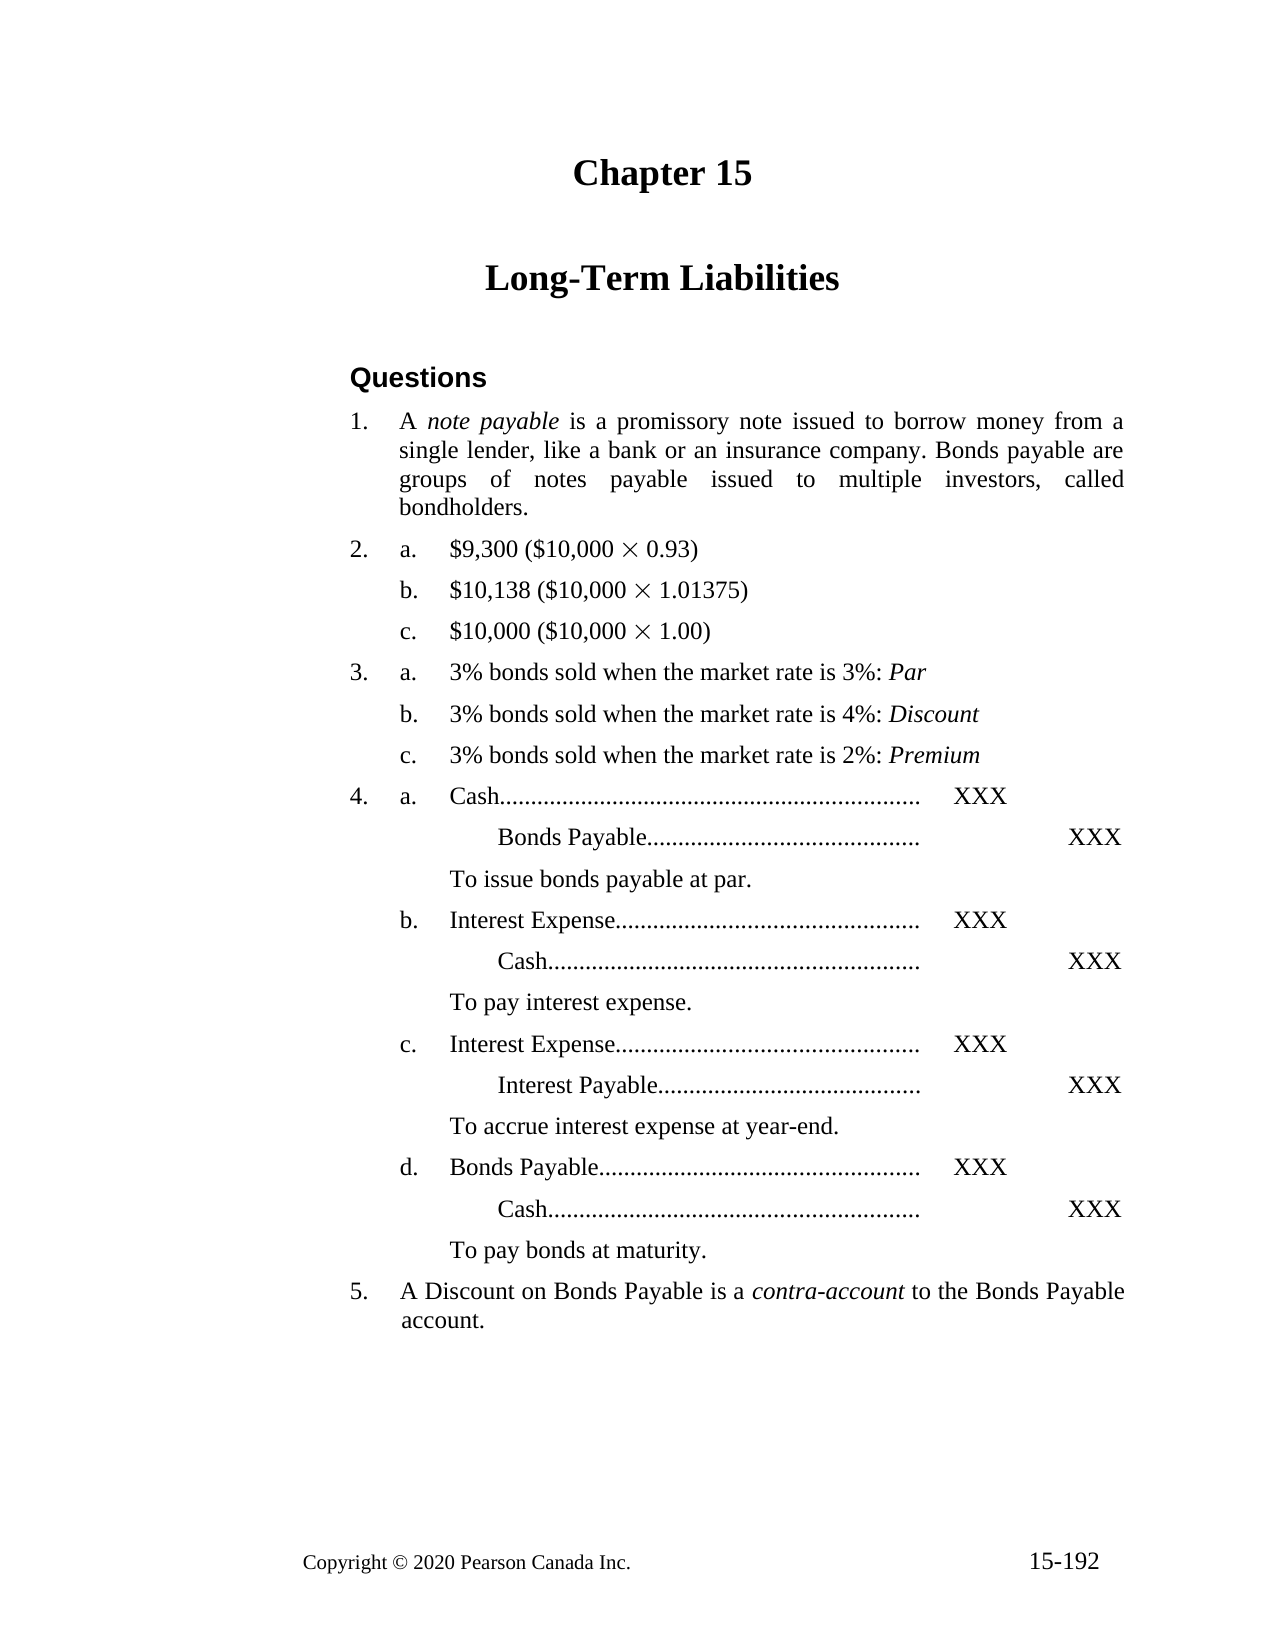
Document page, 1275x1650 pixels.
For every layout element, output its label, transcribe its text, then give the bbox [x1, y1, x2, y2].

text b. Interest Expense XXX [349, 905, 1125, 934]
text 5. A Discount on Bonds Payable is a contra-account to the Bonds Payable account. [349, 1276, 1125, 1334]
text c. Interest Expense XXX [349, 1029, 1125, 1057]
text Long-Term Liabilities [199, 256, 1125, 299]
text d. Bonds Payable XXX [349, 1152, 1125, 1181]
text b. 3% bonds sold when the market rate is 4%: Discount [349, 699, 1125, 727]
text 4. a. Cash XXX [349, 781, 1125, 810]
text 1. A note payable is a promissory note issued to borrow money from a single lender, like a bank or an insurance company. Bonds payable are groups of notes payable issued to multiple investors, called bondholders. [349, 406, 1125, 521]
text c. $10,000 ($10,000 1.00) [349, 616, 1125, 645]
text c. 3% bonds sold when the market rate is 2%: Premium [349, 740, 1125, 769]
text Cash XXX [349, 946, 1125, 975]
text Interest Payable XXX [349, 1070, 1125, 1099]
text Cash XXX [349, 1194, 1125, 1222]
text 2. a. $9,300 ($10,000 0.93) [349, 534, 1125, 562]
text To issue bonds payable at par. [349, 864, 1125, 892]
text To pay interest expense. [349, 987, 1125, 1016]
text b. $10,138 ($10,000 1.01375) [349, 575, 1125, 604]
text Questions [349, 361, 1125, 394]
text 3. a. 3% bonds sold when the market rate is 3%: Par [349, 657, 1125, 686]
text To accrue interest expense at year-end. [349, 1111, 1125, 1140]
text To pay bonds at maturity. [349, 1235, 1125, 1264]
text Chapter 15 [199, 150, 1125, 193]
text Bonds Payable XXX [349, 822, 1125, 851]
